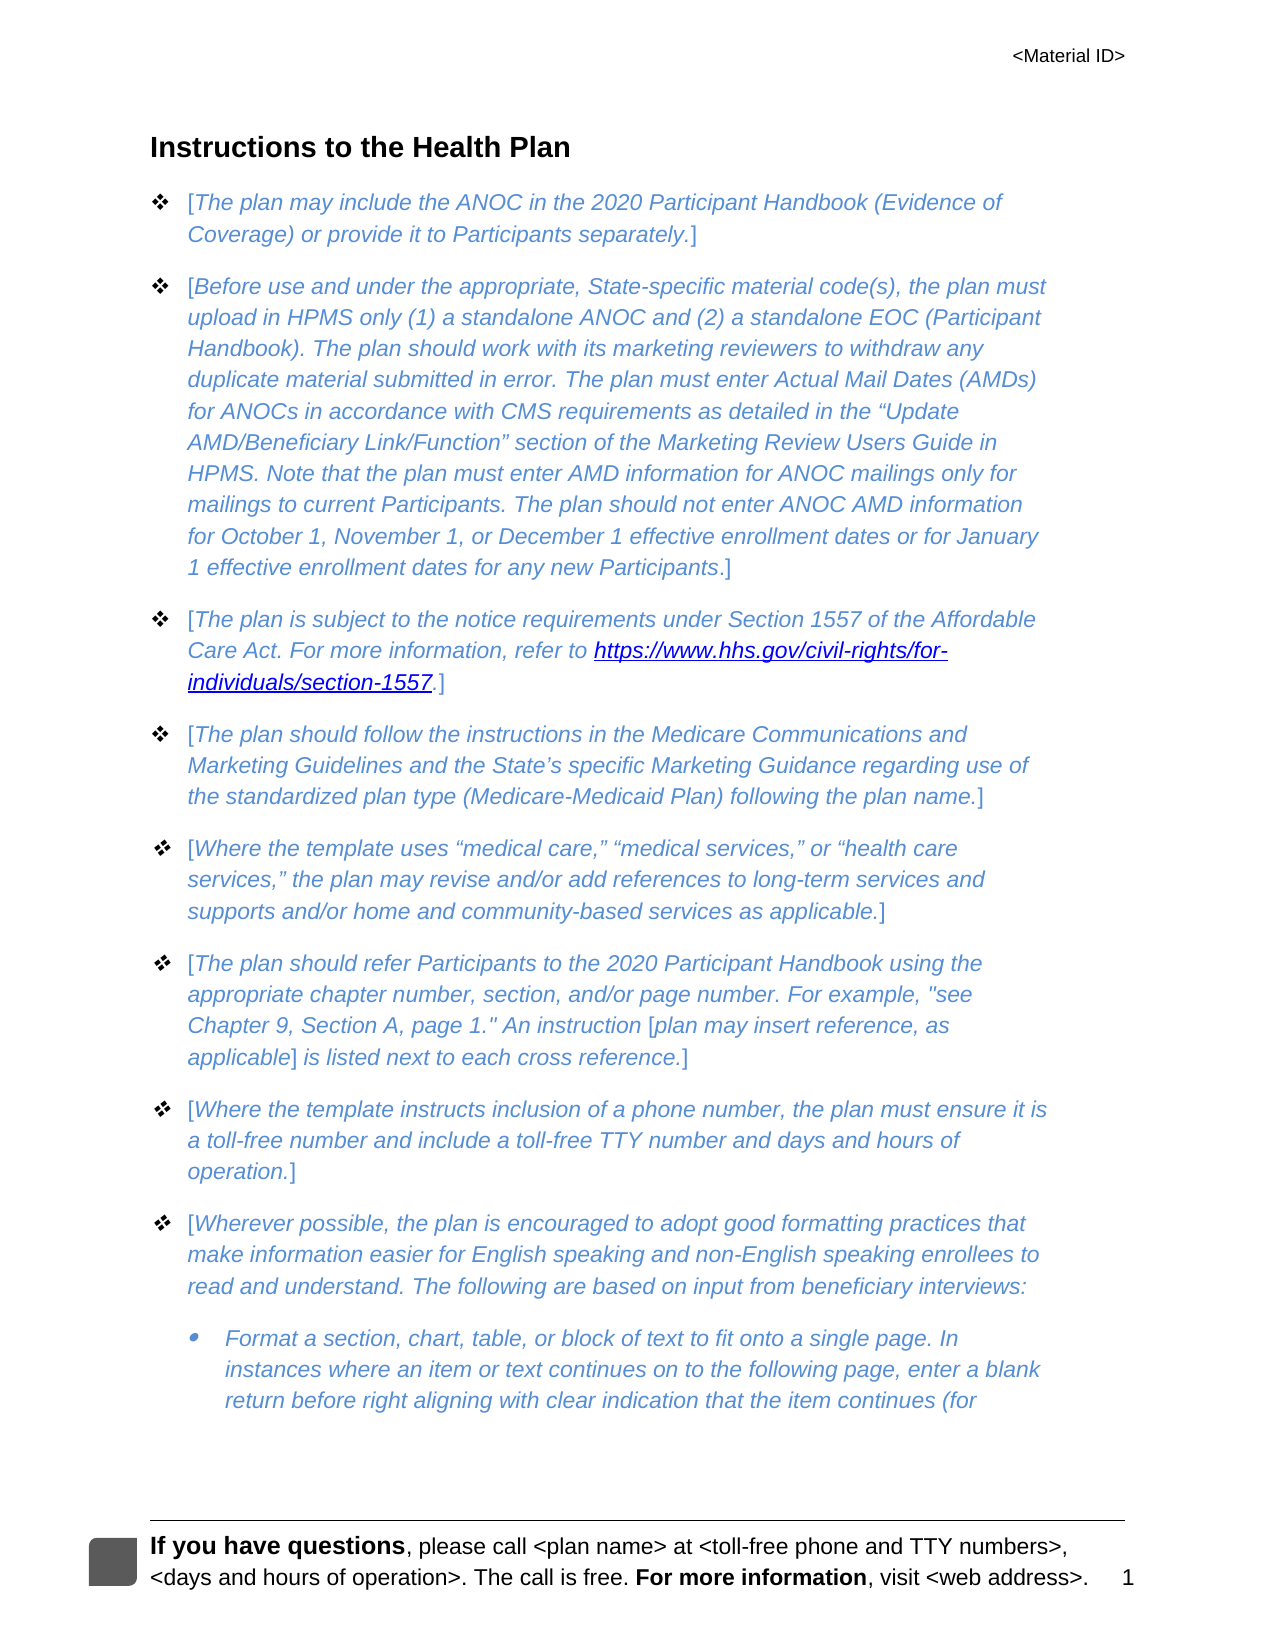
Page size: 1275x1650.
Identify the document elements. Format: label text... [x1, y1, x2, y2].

list [The plan should refer Participants to the 2020 Participant Handbook using the appropriate chapter number, section, and/or page number. For example, "see Chapter 9, Section A, page 1." An instruction [plan may insert reference, as applicable] is listed next to each cross reference.] [150, 946, 1050, 1071]
text Instructions to the Health Plan [150, 127, 1125, 165]
list [The plan should follow the instructions in the Medicare Communications and Marketing Guidelines and the State’s specific Marketing Guidance regarding use of the standardized plan type (Medicare-Medicaid Plan) following the plan name.] [150, 717, 1050, 811]
list [Before use and under the appropriate, State-specific material code(s), the plan must upload in HPMS only (1) a standalone ANOC and (2) a standalone EOC (Participant Handbook). The plan should work with its marketing reviewers to withdraw any duplicate material submitted in error. The plan must enter Actual Mail Dates (AMDs) for ANOCs in accordance with CMS requirements as detailed in the “Update AMD/Beneficiary Link/Function” section of the Marketing Review Users Guide in HPMS. Note that the plan must enter AMD information for ANOC mailings only for mailings to current Participants. The plan should not enter ANOC AMD information for October 1, November 1, or December 1 effective enrollment dates or for January 1 effective enrollment dates for any new Participants.] [150, 269, 1050, 582]
list [The plan may include the ANOC in the 2020 Participant Handbook (Evidence of Coverage) or provide it to Participants separately.] [150, 186, 1050, 248]
list [Where the template uses “medical care,” “medical services,” or “health care services,” the plan may revise and/or add references to long-term services and supports and/or home and community-based services as applicable.] [150, 832, 1050, 925]
list [Wherever possible, the plan is encouraged to adopt good formatting practices that make information easier for English speaking and non-English speaking enrollees to read and understand. The following are based on input from beneficiary interviews: [150, 1207, 1050, 1300]
list [Where the template instructs inclusion of a phone number, the plan must ensure it is a toll-free number and include a toll-free TTY number and days and hours of operation.] [150, 1092, 1050, 1186]
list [187, 1321, 1050, 1415]
list [The plan is subject to the notice requirements under Section 1557 of the Affordable Care Act. For more information, refer to https://www.hhs.gov/civil-rights/for-individuals/section-1557.] [150, 602, 1050, 696]
